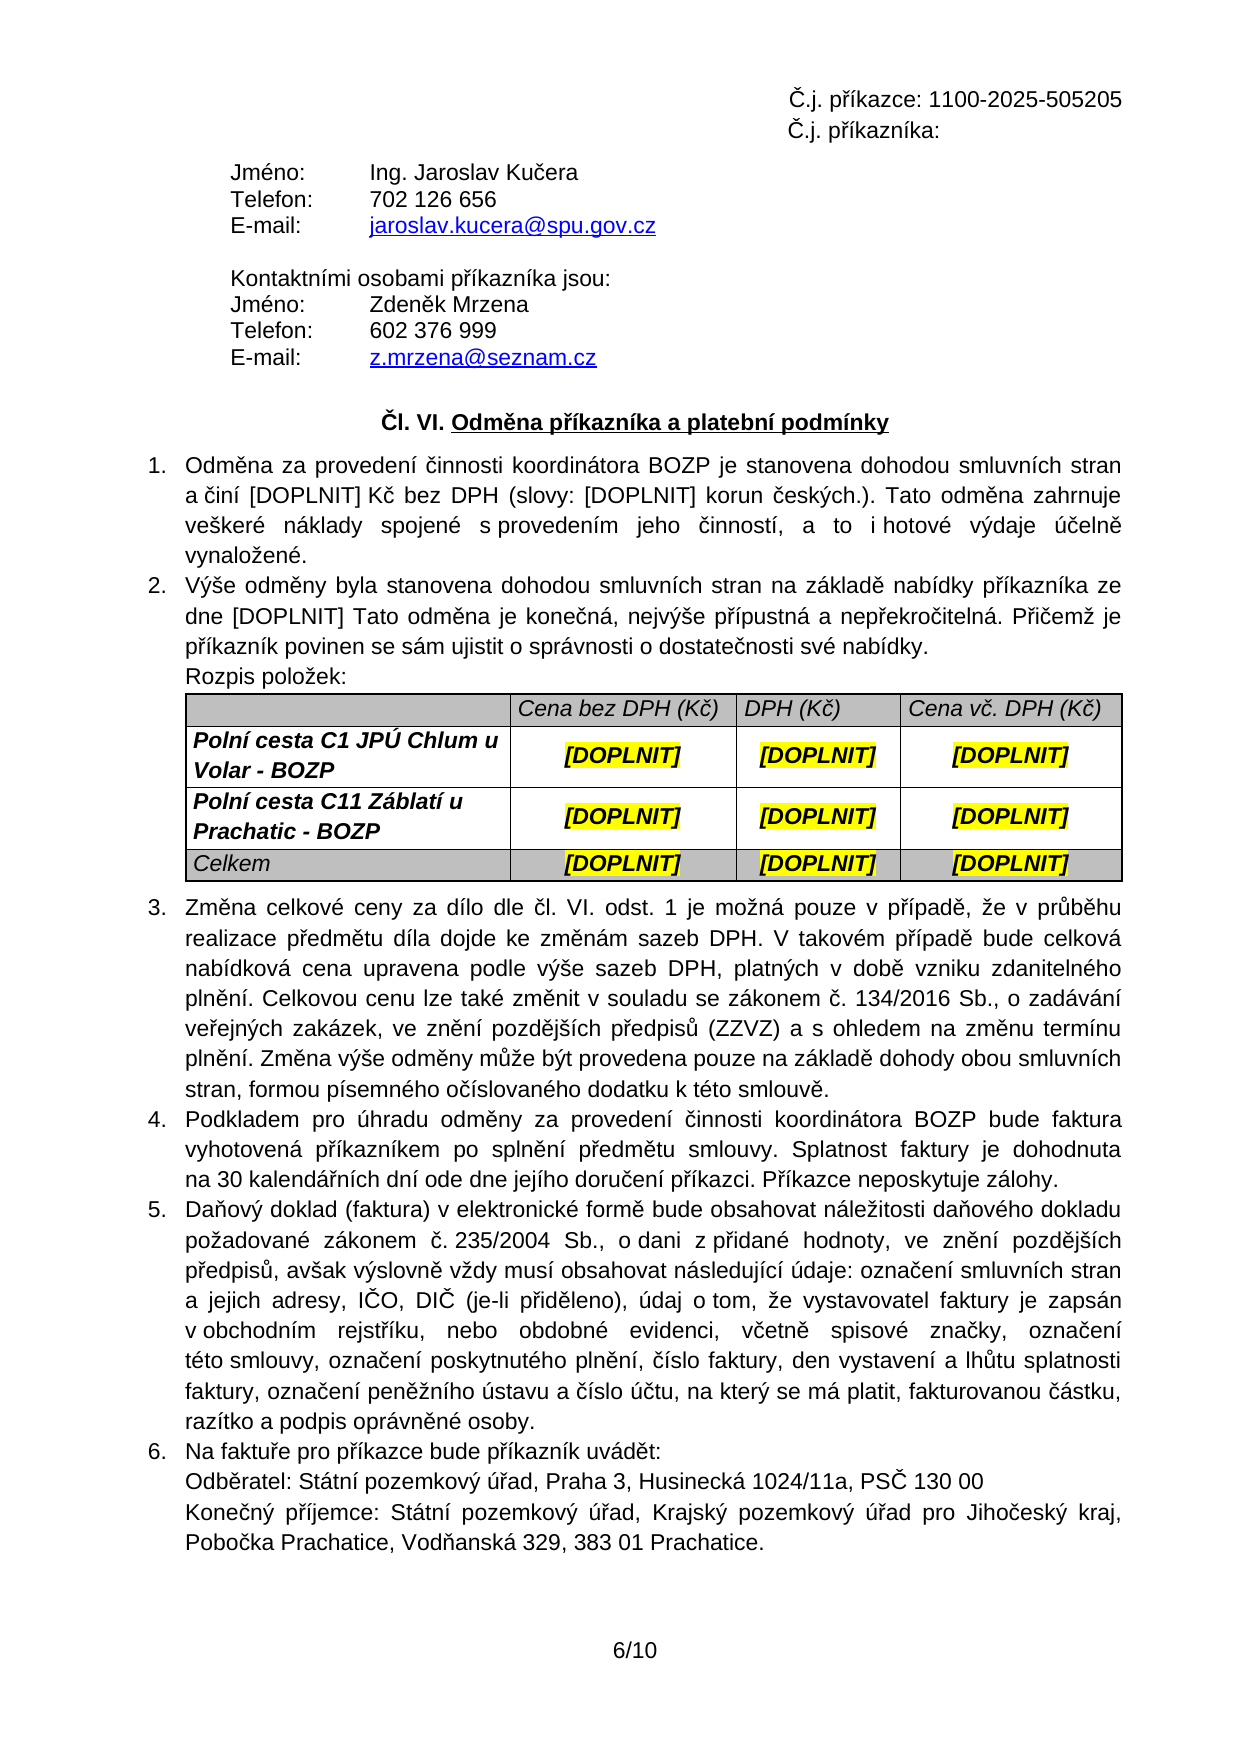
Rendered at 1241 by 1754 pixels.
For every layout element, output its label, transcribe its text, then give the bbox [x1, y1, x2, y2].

text Jméno: Ing. Jaroslav Kučera [230, 159, 1122, 186]
table_header Cena vč. DPH (Kč) [901, 695, 1121, 726]
table_cell [DOPLNIT] [737, 850, 900, 880]
table_cell [DOPLNIT] [901, 727, 1121, 787]
text Odběratel: Státní pozemkový úřad, Praha 3, Husinecká 1024/11a, PSČ 130 00 [185, 1468, 1122, 1495]
list Změna celkové ceny za dílo dle čl. VI. odst. 1 je možná pouze v případě, že v průběhu realizace předmětu díla dojde ke změnám sazeb DPH. V takovém případě bude celková nabídková cena upravena podle výše sazeb DPH, platných v době vzniku zdanitelného plnění. Celkovou cenu lze také změnit v souladu se zákonem č. 134/2016 Sb., o zadávání veřejných zakázek, ve znění pozdějších předpisů (ZZVZ) a s ohledem na změnu termínu plnění. Změna výše odměny může být provedena pouze na základě dohody obou smluvních stran, formou písemného očíslovaného dodatku k této smlouvě. [148, 894, 1122, 1102]
table_cell [DOPLNIT] [901, 788, 1121, 848]
table_header Cena bez DPH (Kč) [511, 695, 736, 726]
text E-mail: jaroslav.kucera@spu.gov.cz [230, 212, 1122, 238]
table_cell Polní cesta C11 Záblatí u Prachatic - BOZP [187, 788, 510, 848]
table_header [187, 695, 510, 726]
table_cell [DOPLNIT] [901, 850, 1121, 880]
text Konečný příjemce: Státní pozemkový úřad, Krajský pozemkový úřad pro Jihočeský kraj, Pobočka Prachatice, Vodňanská 329, 383 01 Prachatice. [185, 1498, 1122, 1555]
text Telefon: 702 126 656 [230, 186, 1122, 212]
table_cell Celkem [187, 850, 510, 880]
list Výše odměny byla stanovena dohodou smluvních stran na základě nabídky příkazníka ze dne [DOPLNIT] Tato odměna je konečná, nejvýše přípustná a nepřekročitelná. Přičemž je příkazník povinen se sám ujistit o správnosti o dostatečnosti své nabídky. [148, 572, 1122, 659]
table_header DPH (Kč) [737, 695, 900, 726]
table_cell [DOPLNIT] [511, 727, 736, 787]
text Telefon: 602 376 999 [230, 317, 1122, 344]
list Odměna za provedení činnosti koordinátora BOZP je stanovena dohodou smluvních stran a činí [DOPLNIT] Kč bez DPH (slovy: [DOPLNIT] korun českých.). Tato odměna zahrnuje veškeré náklady spojené s provedením jeho činností, a to i hotové výdaje účelně vynaložené. [148, 452, 1122, 569]
list Podkladem pro úhradu odměny za provedení činnosti koordinátora BOZP bude faktura vyhotovená příkazníkem po splnění předmětu smlouvy. Splatnost faktury je dohodnuta na 30 kalendářních dní ode dne jejího doručení příkazci. Příkazce neposkytuje zálohy. [148, 1106, 1122, 1193]
list Na faktuře pro příkazce bude příkazník uvádět: [148, 1438, 1122, 1464]
table_cell [DOPLNIT] [511, 788, 736, 848]
text Kontaktními osobami příkazníka jsou: [230, 265, 1122, 291]
table_cell [DOPLNIT] [737, 727, 900, 787]
text Jméno: Zdeněk Mrzena [230, 291, 1122, 317]
table_cell Polní cesta C1 JPÚ Chlum u Volar - BOZP [187, 727, 510, 787]
text E-mail: z.mrzena@seznam.cz [230, 344, 1122, 370]
table_cell [DOPLNIT] [737, 788, 900, 848]
text Odměna příkazníka a platební podmínky [148, 409, 1122, 435]
table_cell [DOPLNIT] [511, 850, 736, 880]
list Daňový doklad (faktura) v elektronické formě bude obsahovat náležitosti daňového dokladu požadované zákonem č. 235/2004 Sb., o dani z přidané hodnoty, ve znění pozdějších předpisů, avšak výslovně vždy musí obsahovat následující údaje: označení smluvních stran a jejich adresy, IČO, DIČ (je-li přiděleno), údaj o tom, že vystavovatel faktury je zapsán v obchodním rejstříku, nebo obdobné evidenci, včetně spisové značky, označení této smlouvy, označení poskytnutého plnění, číslo faktury, den vystavení a lhůtu splatnosti faktury, označení peněžního ústavu a číslo účtu, na který se má platit, fakturovanou částku, razítko a podpis oprávněné osoby. [148, 1196, 1122, 1434]
text Rozpis položek: [185, 663, 1122, 689]
